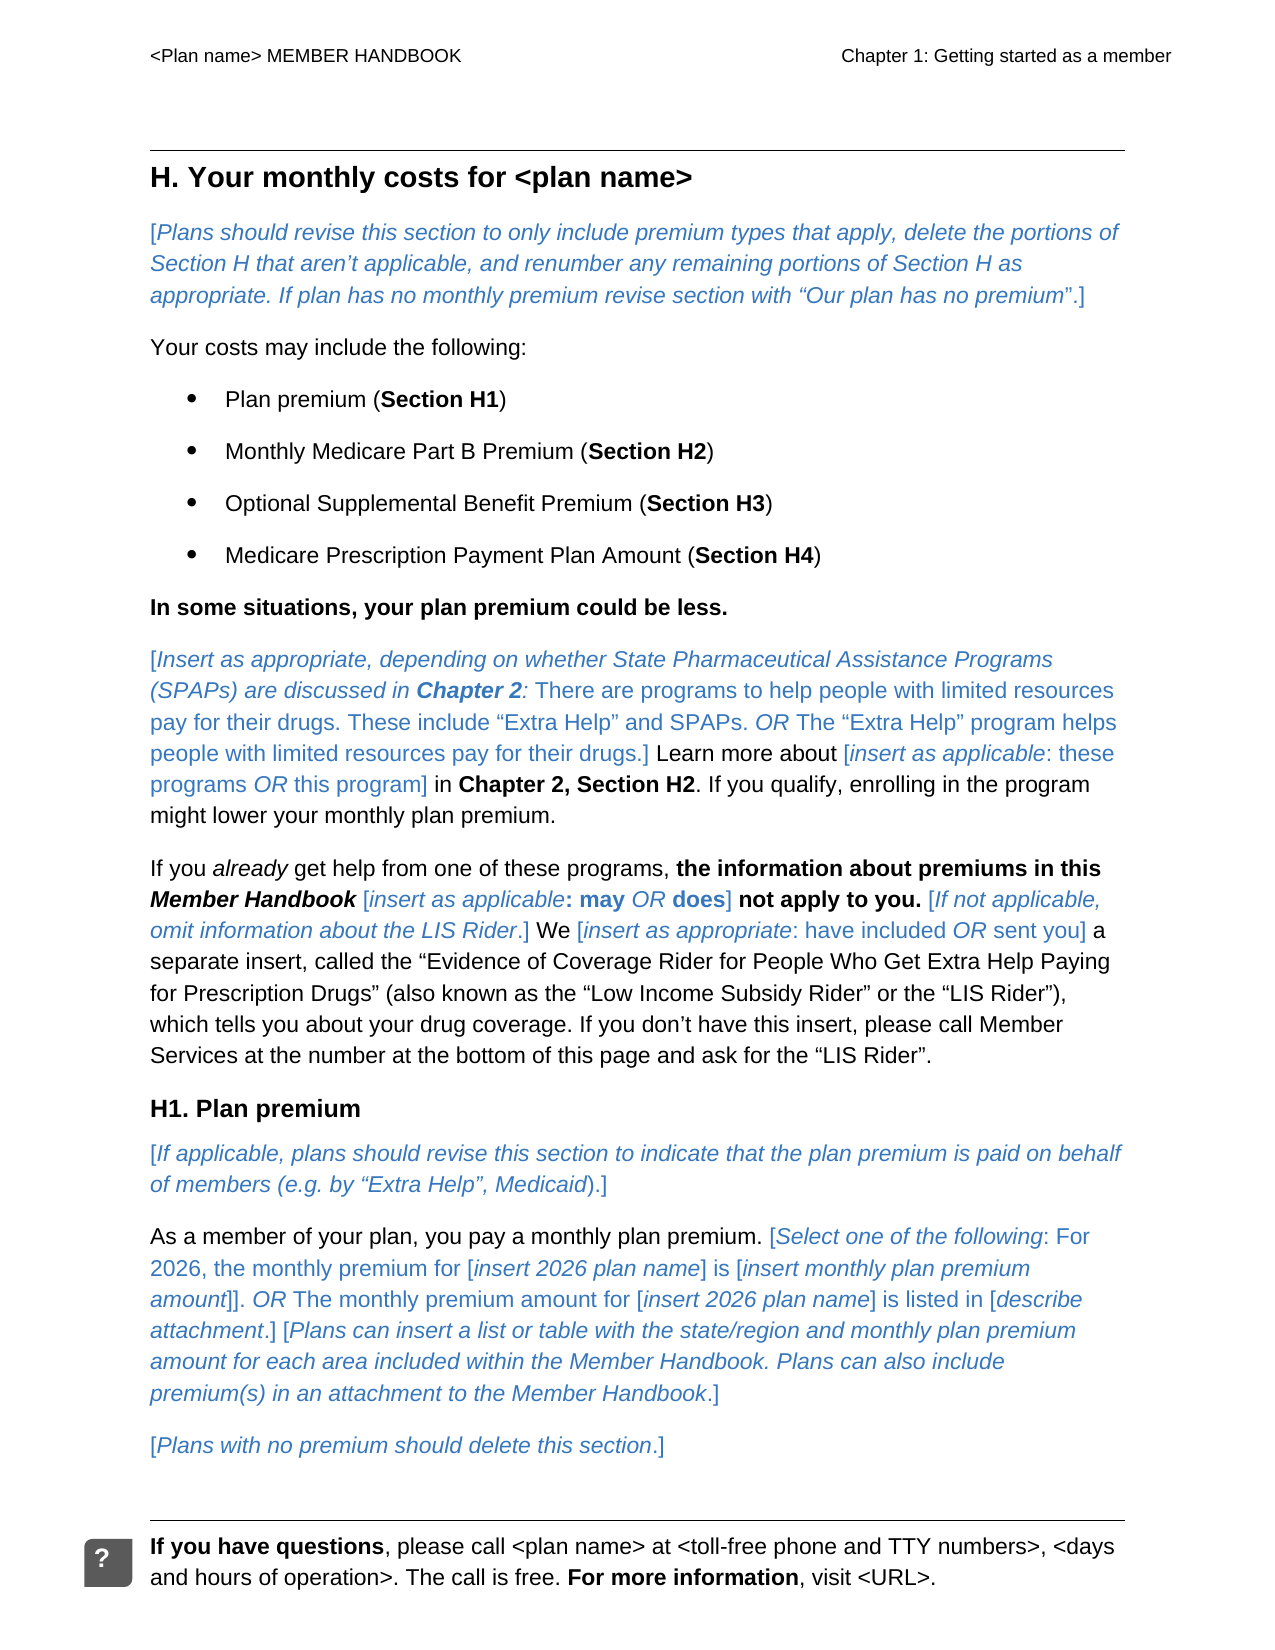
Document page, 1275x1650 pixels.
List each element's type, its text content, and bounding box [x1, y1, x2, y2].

text If you already get help from one of these programs, the information about premiums in this Member Handbook [insert as applicable: may OR does] not apply to you. [If not applicable, omit information about the LIS Rider.] We [insert as appropriate: have included OR sent you] a separate insert, called the “Evidence of Coverage Rider for People Who Get Extra Help Paying for Prescription Drugs” (also known as the “Low Income Subsidy Rider” or the “LIS Rider”), which tells you about your drug coverage. If you don’t have this insert, please call Member Services at the number at the bottom of this page and ask for the “LIS Rider”. [150, 851, 1125, 1070]
text [Insert as appropriate, depending on whether State Pharmaceutical Assistance Programs (SPAPs) are discussed in Chapter 2: There are programs to help people with limited resources pay for their drugs. These include “Extra Help” and SPAPs. OR The “Extra Help” program helps people with limited resources pay for their drugs.] Learn more about [insert as applicable: these programs OR this program] in Chapter 2, Section H2. If you qualify, enrolling in the program might lower your monthly plan premium. [150, 643, 1125, 830]
list Plan premium (Section H1) [187, 382, 1125, 413]
list Medicare Prescription Payment Plan Amount (Section H4) [187, 538, 1125, 570]
text [If applicable, plans should revise this section to indicate that the plan premium is paid on behalf of members (e.g. by “Extra Help”, Medicaid).] [150, 1136, 1125, 1199]
text Your costs may include the following: [150, 330, 1125, 361]
text In some situations, your plan premium could be less. [150, 591, 1125, 622]
list Monthly Medicare Part B Premium (Section H2) [187, 434, 1125, 466]
subtitle Your monthly costs for <plan name> [150, 151, 1125, 195]
list Optional Supplemental Benefit Premium (Section H3) [187, 486, 1125, 518]
text [Plans with no premium should delete this section.] [150, 1428, 1125, 1459]
text As a member of your plan, you pay a monthly plan premium. [Select one of the following: For 2026, the monthly premium for [insert 2026 plan name] is [insert monthly plan premium amount]]. OR The monthly premium amount for [insert 2026 plan name] is listed in [describe attachment.] [Plans can insert a list or table with the state/region and monthly plan premium amount for each area included within the Member Handbook. Plans can also include premium(s) in an attachment to the Member Handbook.] [150, 1220, 1125, 1407]
text [Plans should revise this section to only include premium types that apply, delete the portions of Section H that aren’t applicable, and renumber any remaining portions of Section H as appropriate. If plan has no monthly premium revise section with “Our plan has no premium”.] [150, 216, 1125, 309]
subtitle H1. Plan premium [150, 1091, 1125, 1124]
